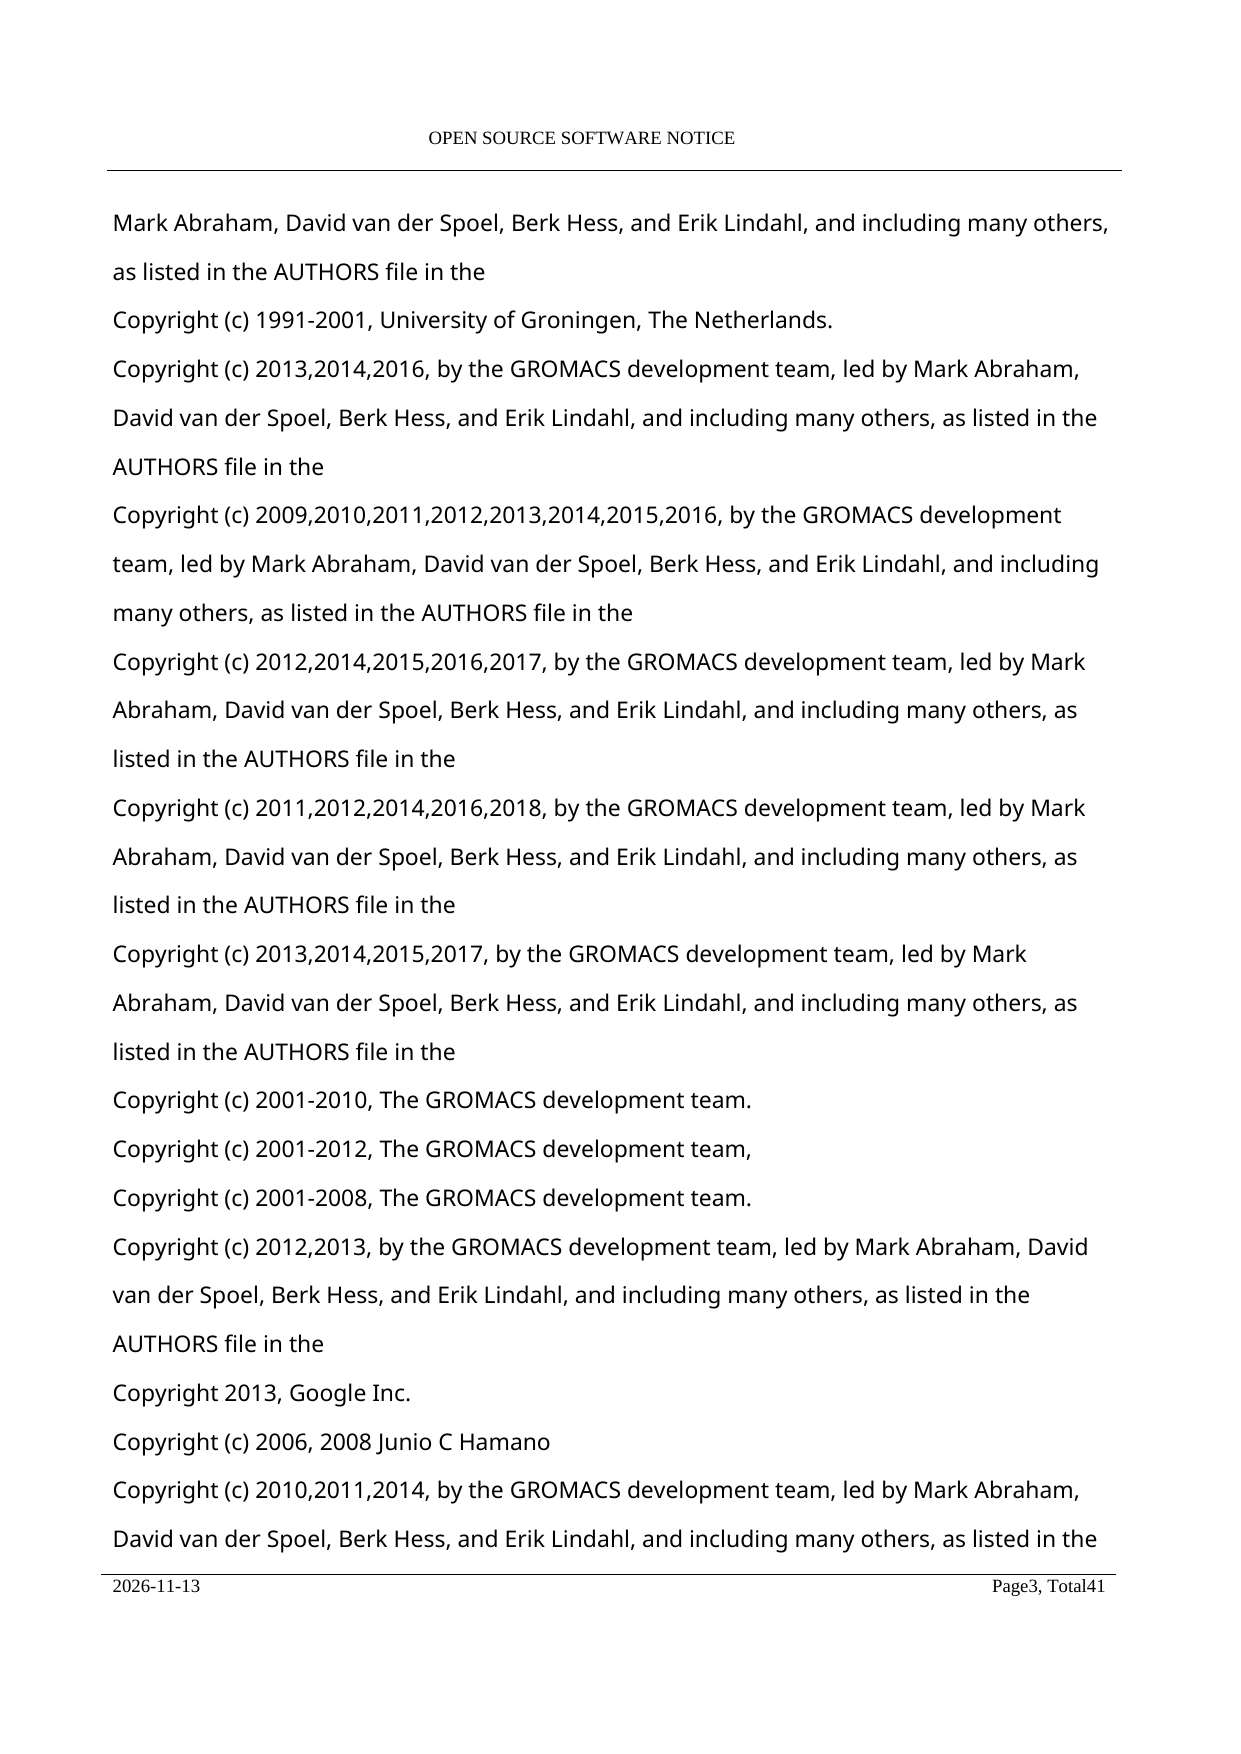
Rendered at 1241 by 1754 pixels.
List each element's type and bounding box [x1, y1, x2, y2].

text [112, 206, 1128, 1555]
